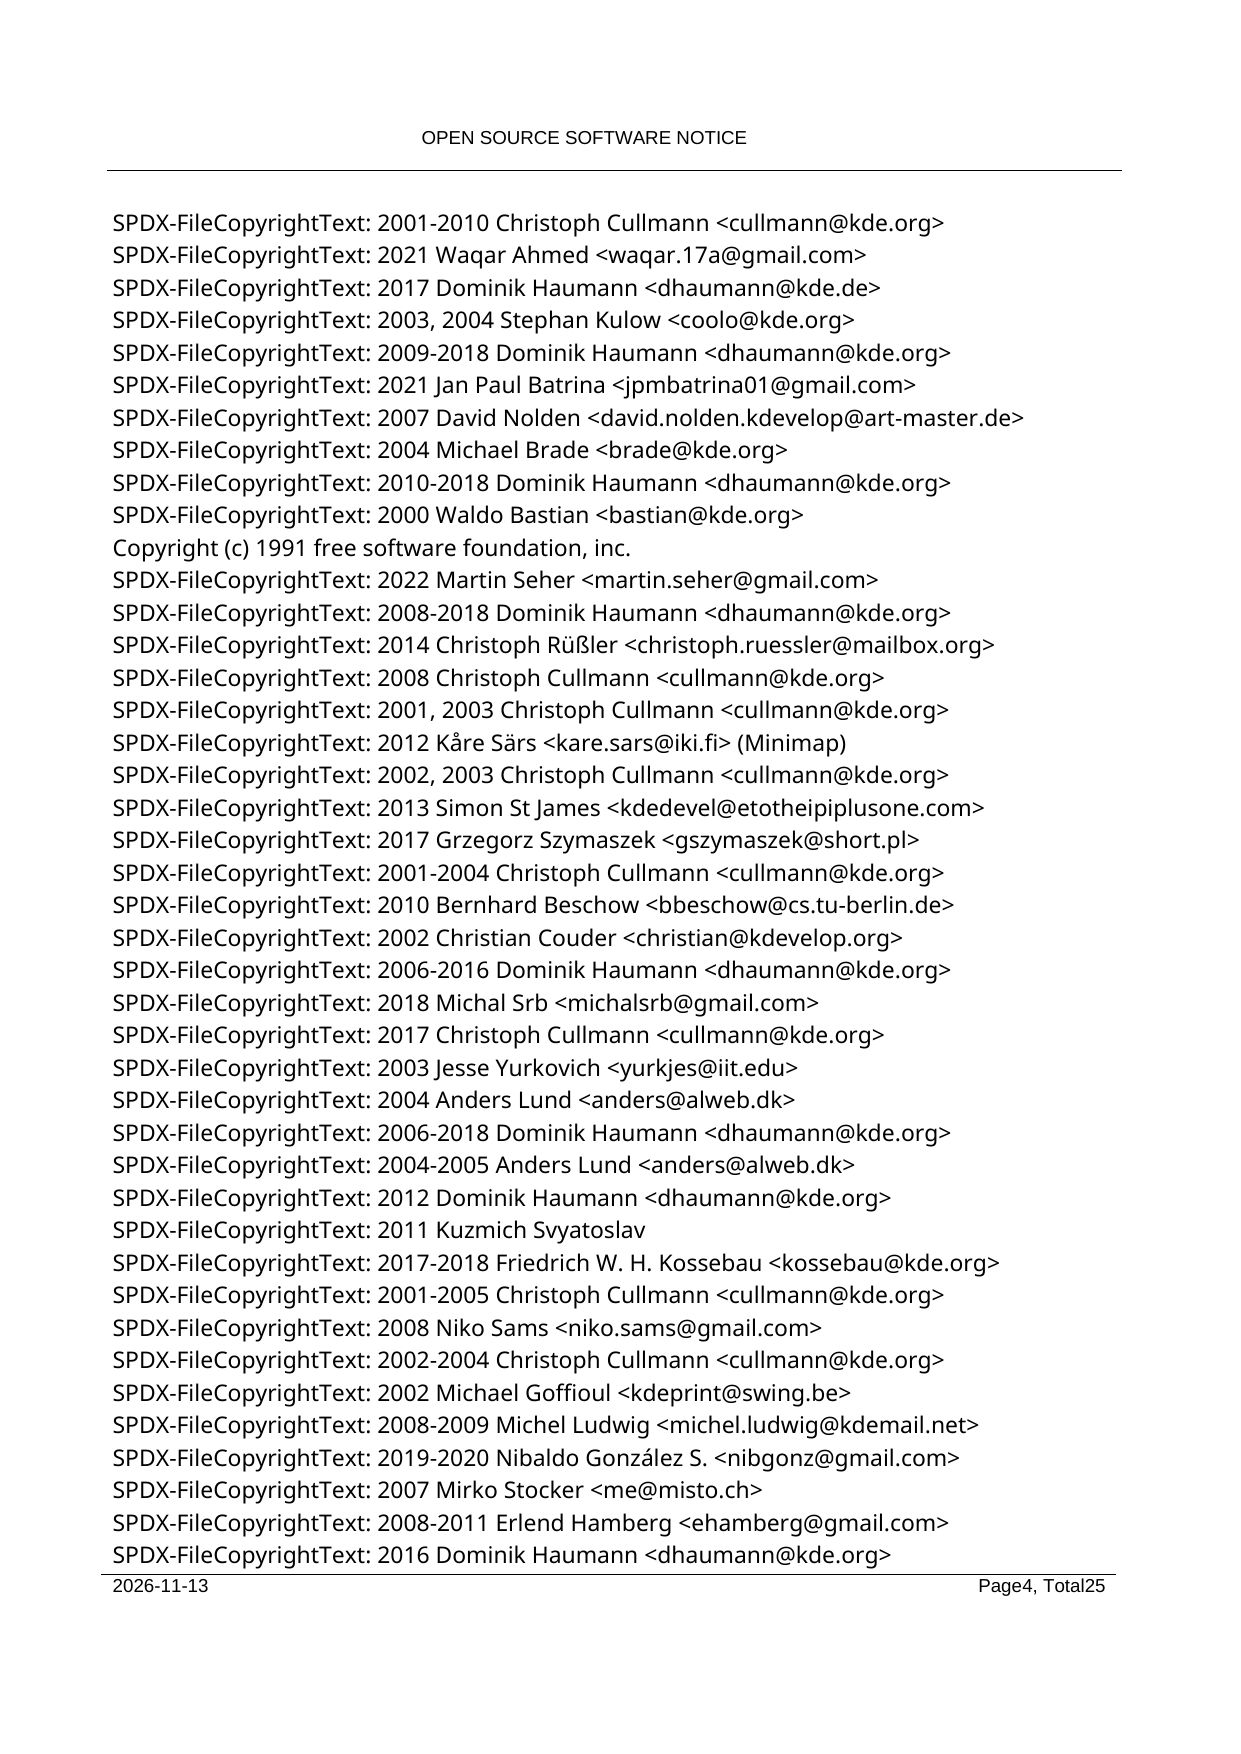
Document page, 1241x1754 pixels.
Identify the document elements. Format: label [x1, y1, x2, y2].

text [112, 206, 1128, 1571]
